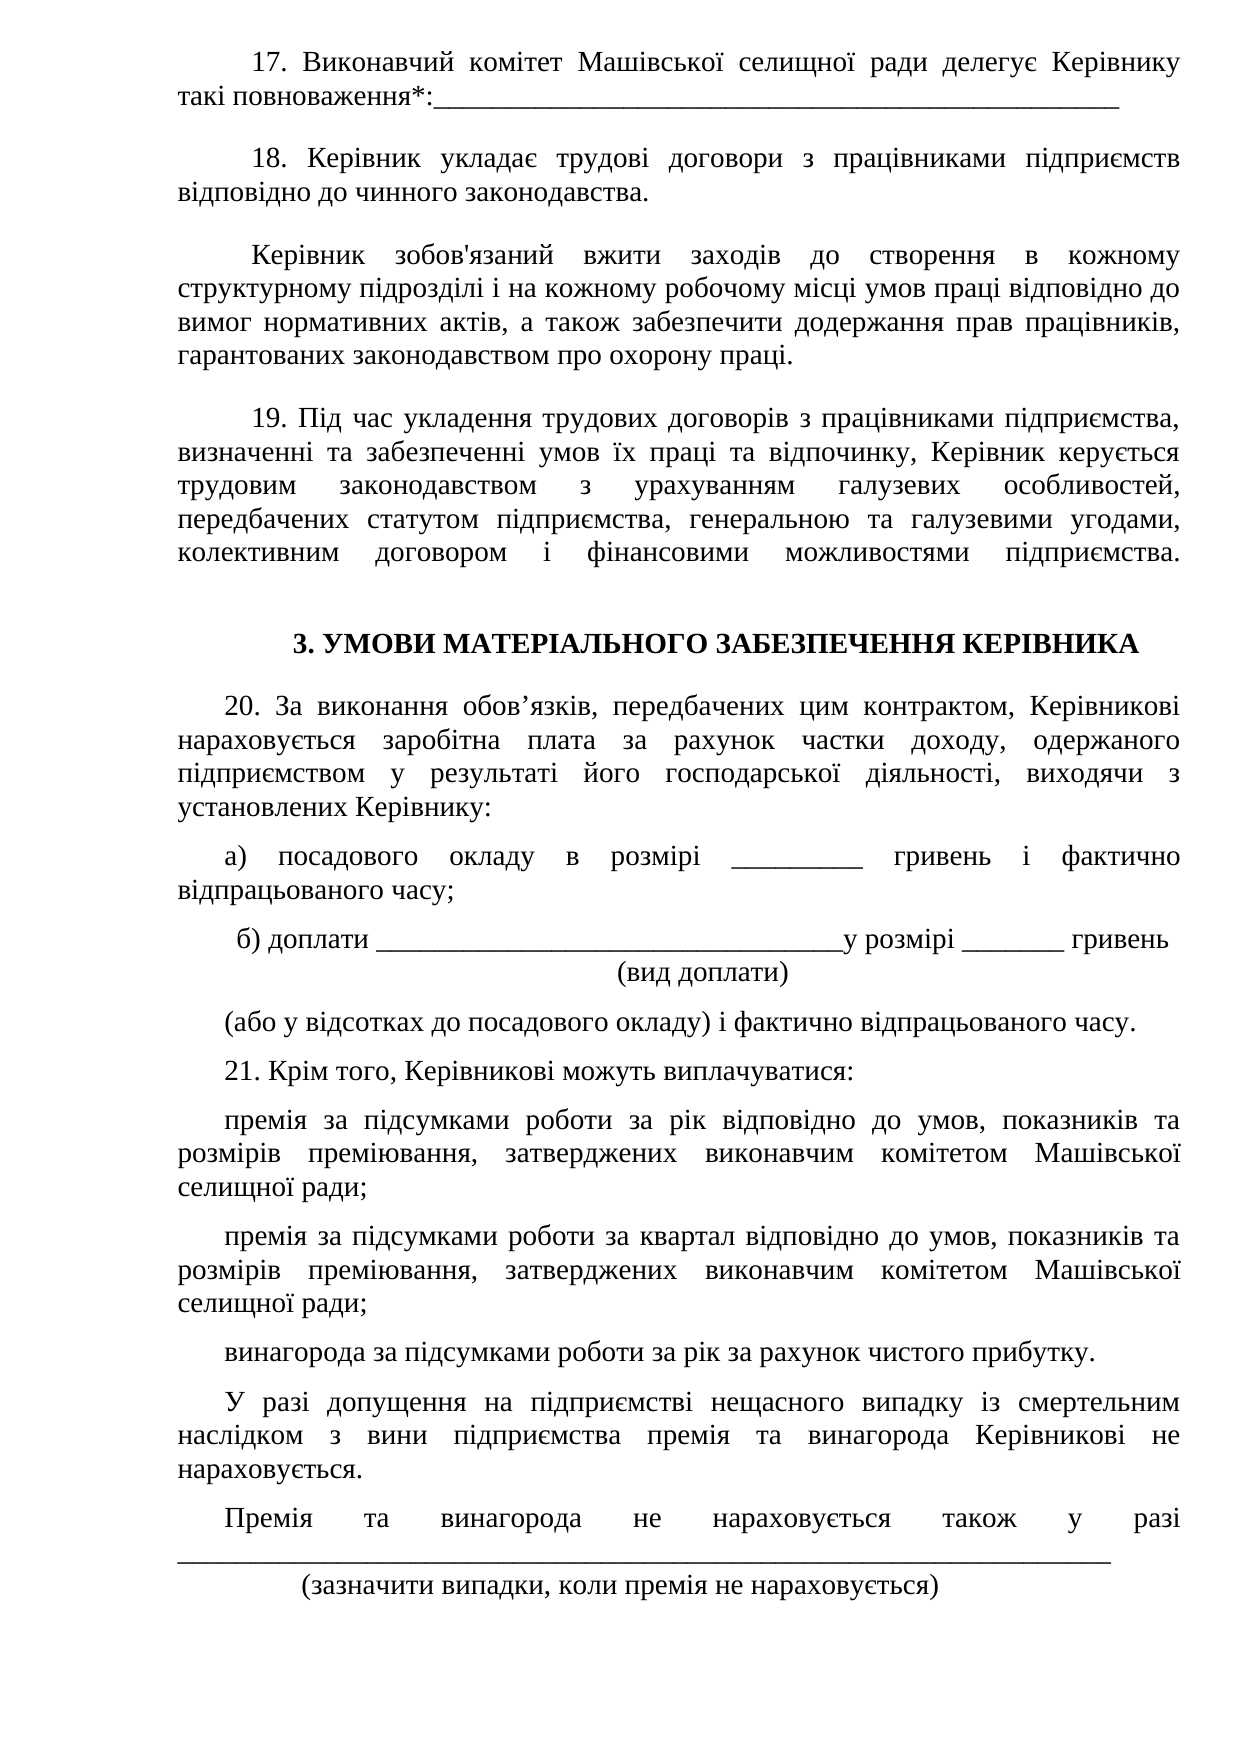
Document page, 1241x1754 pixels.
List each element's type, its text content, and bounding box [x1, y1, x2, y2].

text премія за підсумками роботи за рік відповідно до умов, показників та розмірів преміювання, затверджених виконавчим комітетом Машівської селищної ради; [177, 1102, 1181, 1203]
text 20. За виконання обов’язків, передбачених цим контрактом, Керівникові нараховується заробітна плата за рахунок частки доходу, одержаного підприємством у результаті його господарської діяльності, виходячи з установлених Керівнику: [177, 688, 1181, 823]
text премія за підсумками роботи за квартал відповідно до умов, показників та розмірів преміювання, затверджених виконавчим комітетом Машівської селищної ради; [177, 1218, 1181, 1319]
text б) доплати ________________________________у розмірі _______ гривень (вид доплати) [224, 921, 1181, 988]
text (або у відсотках до посадового окладу) і фактично відпрацьованого часу. [177, 1004, 1181, 1037]
text У разі допущення на підприємстві нещасного випадку із смертельним наслідком з вини підприємства премія та винагорода Керівникові не нараховується. [177, 1384, 1181, 1484]
text 21. Крім того, Керівникові можуть виплачуватися: [177, 1053, 1181, 1086]
text винагорода за підсумками роботи за рік за рахунок чистого прибутку. [177, 1334, 1181, 1368]
text 19. Під час укладення трудових договорів з працівниками підприємства, визначенні та забезпеченні умов їх праці та відпочинку, Керівник керується трудовим законодавством з урахуванням галузевих особливостей, передбачених статутом підприємства, генеральною та галузевими угодами, колективним договором і фінансовими можливостями підприємства. [177, 400, 1181, 597]
subtitle 3. УМОВИ МАТЕРІАЛЬНОГО ЗАБЕЗПЕЧЕННЯ КЕРІВНИКА [177, 626, 1181, 659]
text Керівник зобов'язаний вжити заходів до створення в кожному структурному підрозділі і на кожному робочому місці умов праці відповідно до вимог нормативних актів, а також забезпечити додержання прав працівників, гарантованих законодавством про охорону праці. [177, 237, 1181, 371]
text 17. Виконавчий комітет Машівської селищної ради делегує Керівнику такі повноваження*:_______________________________________________ [177, 44, 1181, 111]
text 18. Керівник укладає трудові договори з працівниками підприємств відповідно до чинного законодавства. [177, 141, 1181, 208]
text а) посадового окладу в розмірі _________ гривень і фактично відпрацьованого часу; [177, 838, 1181, 905]
text Премія та винагорода не нараховується також у разі ________________________________________________________________ (зазначити випадки, коли премія не нараховується) [177, 1500, 1181, 1601]
